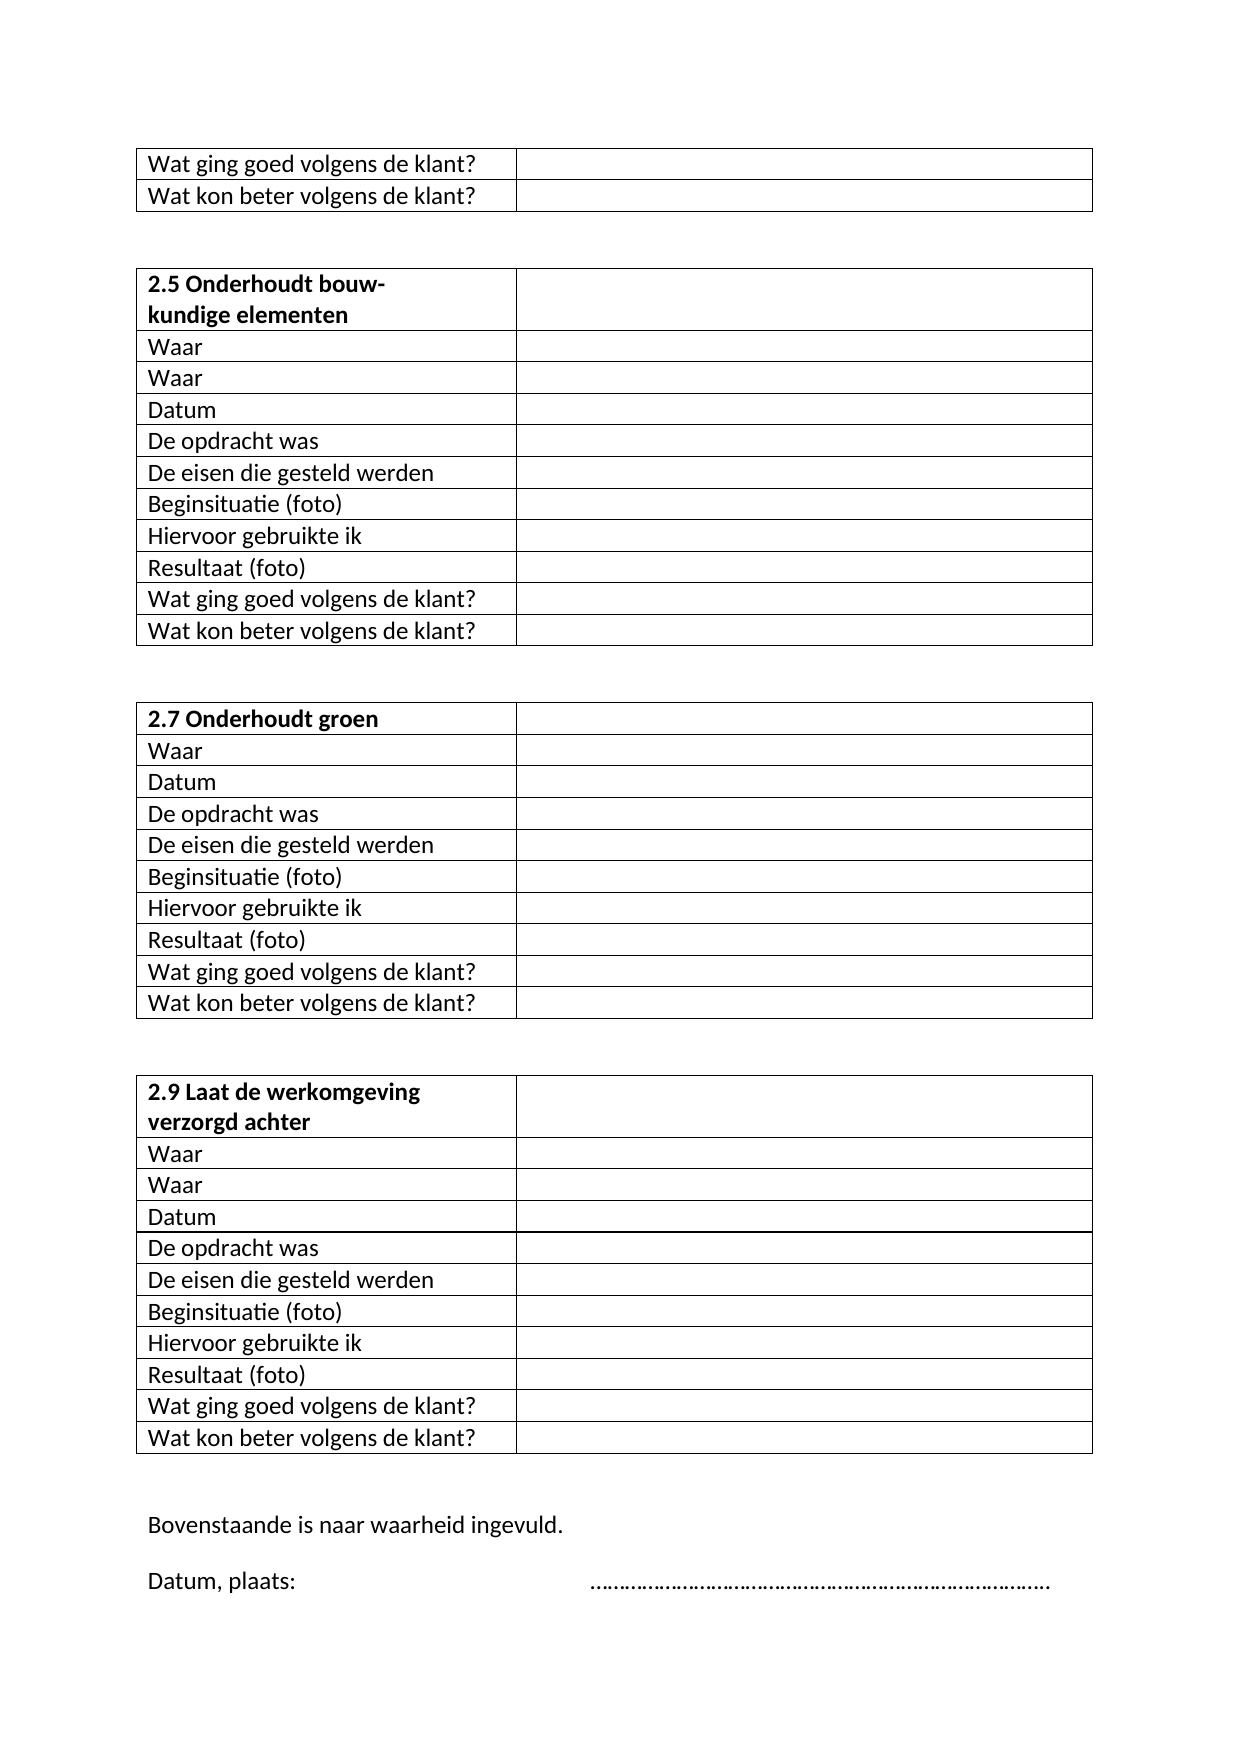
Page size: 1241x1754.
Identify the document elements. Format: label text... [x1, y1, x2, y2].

table_cell [517, 362, 1092, 393]
table_cell De eisen die gesteld werden [137, 830, 516, 860]
table_cell Resultaat (foto) [137, 924, 516, 955]
table_header [517, 269, 1092, 330]
table_cell Resultaat (foto) [137, 1359, 516, 1389]
table_cell Datum [137, 766, 516, 797]
text Bovenstaande is naar waarheid ingevuld. [148, 1509, 1093, 1540]
table_cell Beginsituatie (foto) [137, 1296, 516, 1326]
table_cell Waar [137, 735, 516, 765]
table_cell Waar [137, 362, 516, 393]
table_cell Datum [137, 1201, 516, 1231]
table_cell [517, 1422, 1092, 1452]
table_cell Datum [137, 394, 516, 424]
table_cell [517, 924, 1092, 955]
table_cell Wat kon beter volgens de klant? [137, 987, 516, 1018]
table_cell [517, 798, 1092, 828]
table_cell [517, 149, 1092, 179]
table_cell Waar [137, 1138, 516, 1168]
table_cell Waar [137, 1169, 516, 1200]
table_header 2.7 Onderhoudt groen [137, 703, 516, 734]
table_cell [517, 552, 1092, 582]
table_cell Wat kon beter volgens de klant? [137, 1422, 516, 1452]
table_header [517, 703, 1092, 734]
table_cell [517, 735, 1092, 765]
table_cell Wat ging goed volgens de klant? [137, 956, 516, 986]
table_cell De opdracht was [137, 798, 516, 828]
table_cell De eisen die gesteld werden [137, 457, 516, 487]
table_cell De opdracht was [137, 425, 516, 456]
table_cell De opdracht was [137, 1233, 516, 1263]
table_cell Wat ging goed volgens de klant? [137, 583, 516, 614]
table_cell [517, 1359, 1092, 1389]
table_cell [517, 1296, 1092, 1326]
table_cell [517, 893, 1092, 923]
table_cell Hiervoor gebruikte ik [137, 520, 516, 551]
table_header 2.5 Onderhoudt bouw- kundige elementen [137, 269, 516, 330]
table_cell [517, 394, 1092, 424]
table_cell [517, 1201, 1092, 1231]
table_cell Wat ging goed volgens de klant? [137, 149, 516, 179]
text Datum, plaats: …………………………………………………………………….. [148, 1565, 1093, 1596]
table_cell [517, 180, 1092, 211]
table_cell [517, 1327, 1092, 1358]
table_cell [517, 1390, 1092, 1421]
table_cell [517, 830, 1092, 860]
table_header 2.9 Laat de werkomgeving verzorgd achter [137, 1076, 516, 1137]
table_cell [517, 331, 1092, 361]
table_header [517, 1076, 1092, 1137]
table_cell Hiervoor gebruikte ik [137, 893, 516, 923]
table_cell [517, 861, 1092, 892]
table_cell Resultaat (foto) [137, 552, 516, 582]
table_cell [517, 1138, 1092, 1168]
table_cell Beginsituatie (foto) [137, 861, 516, 892]
table_cell [517, 766, 1092, 797]
table_cell Wat kon beter volgens de klant? [137, 615, 516, 645]
table_cell [517, 615, 1092, 645]
table_cell [517, 1233, 1092, 1263]
table_cell Wat kon beter volgens de klant? [137, 180, 516, 211]
table_cell [517, 583, 1092, 614]
table_cell [517, 457, 1092, 487]
table_cell [517, 1264, 1092, 1294]
table_cell [517, 987, 1092, 1018]
table_cell Hiervoor gebruikte ik [137, 1327, 516, 1358]
table_cell [517, 1169, 1092, 1200]
table_cell De eisen die gesteld werden [137, 1264, 516, 1294]
table_cell [517, 489, 1092, 519]
table_cell [517, 425, 1092, 456]
table_cell Waar [137, 331, 516, 361]
table_cell [517, 520, 1092, 551]
table_cell Wat ging goed volgens de klant? [137, 1390, 516, 1421]
table_cell [517, 956, 1092, 986]
table_cell Beginsituatie (foto) [137, 489, 516, 519]
